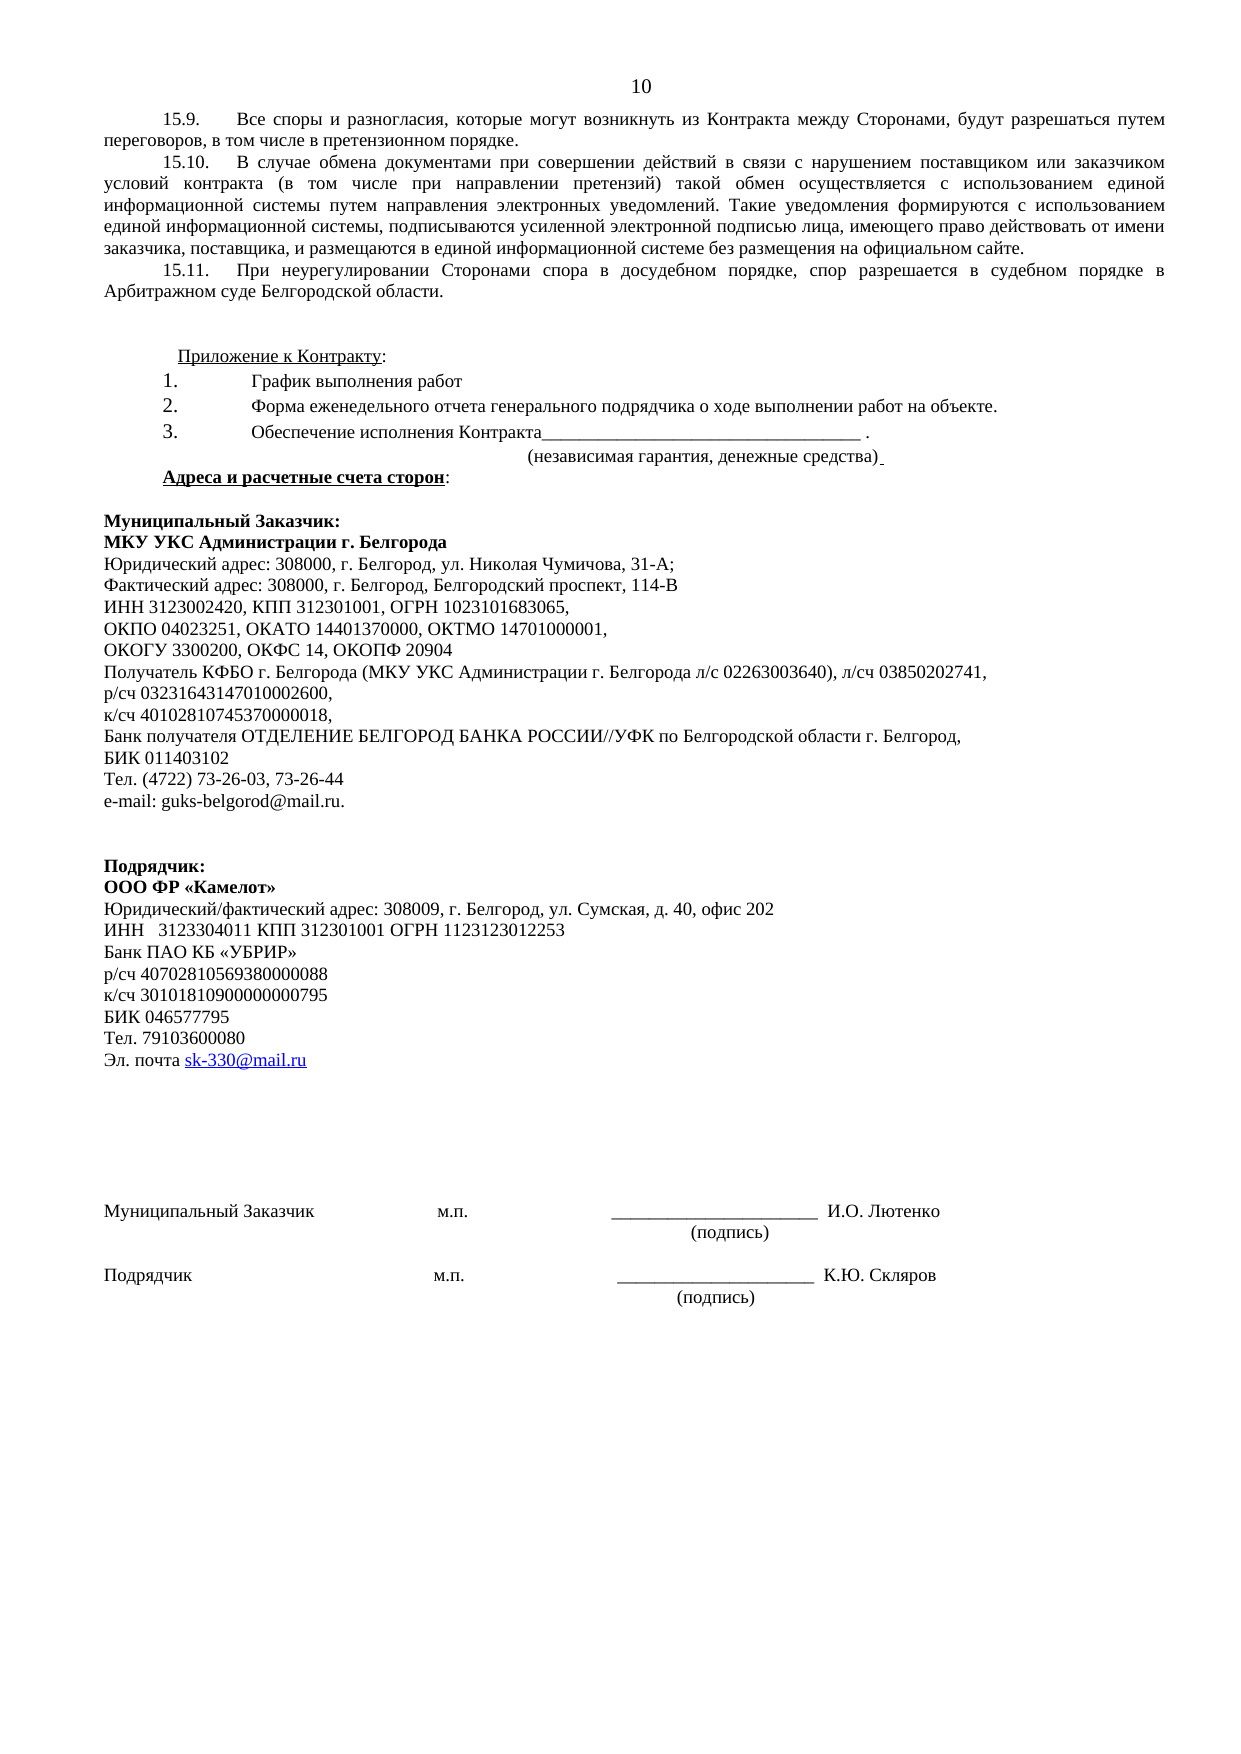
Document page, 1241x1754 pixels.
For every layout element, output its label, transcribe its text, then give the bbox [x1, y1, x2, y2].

text Юридический/фактический адрес: 308009, г. Белгород, ул. Сумская, д. 40, офис 202 [103, 898, 1167, 919]
text Подрядчик м.п. _____________________ К.Ю. Скляров [103, 1264, 1167, 1286]
text (независимая гарантия, денежные средства) [103, 445, 1167, 466]
text МКУ УКС Администрации г. Белгорода [103, 531, 1167, 553]
text БИК 011403102 [103, 747, 1167, 768]
text Адреса и расчетные счета сторон: [103, 466, 1167, 488]
text e-mail: guks-belgorod@mail.ru. [103, 790, 1167, 811]
text БИК 046577795 [103, 1006, 1167, 1027]
list График выполнения работ [103, 368, 1167, 392]
list Обеспечение исполнения Контракта__________________________________ . [103, 419, 1167, 443]
text Банк получателя ОТДЕЛЕНИЕ БЕЛГОРОД БАНКА РОССИИ//УФК по Белгородской области г. Белгород, [103, 725, 1167, 747]
list Все споры и разногласия, которые могут возникнуть из Контракта между Сторонами, будут разрешаться путем переговоров, в том числе в претензионном порядке. [103, 107, 1167, 151]
text р/сч 40702810569380000088 [103, 962, 1167, 984]
list При неурегулировании Сторонами спора в досудебном порядке, спор разрешается в судебном порядке в Арбитражном суде Белгородской области. [103, 258, 1167, 302]
text ООО ФР «Камелот» [103, 876, 1167, 898]
text Юридический адрес: 308000, г. Белгород, ул. Николая Чумичова, 31-А; [103, 553, 1167, 574]
text к/сч 30101810900000000795 [103, 984, 1167, 1006]
text ИНН 3123304011 КПП 312301001 ОГРН 1123123012253 [103, 919, 1167, 941]
list В случае обмена документами при совершении действий в связи с нарушением поставщиком или заказчиком условий контракта (в том числе при направлении претензий) такой обмен осуществляется с использованием единой информационной системы путем направления электронных уведомлений. Такие уведомления формируются с использованием единой информационной системы, подписываются усиленной электронной подписью лица, имеющего право действовать от имени заказчика, поставщика, и размещаются в единой информационной системе без размещения на официальном сайте. [103, 151, 1167, 258]
text Банк ПАО КБ «УБРИР» [103, 941, 1167, 962]
text Тел. 79103600080 [103, 1027, 1167, 1049]
text Тел. (4722) 73-26-03, 73-26-44 [103, 768, 1167, 790]
text ОКПО 04023251, ОКАТО 14401370000, ОКТМО 14701000001, [103, 617, 1167, 639]
text Получатель КФБО г. Белгорода (МКУ УКС Администрации г. Белгорода л/с 02263003640), л/сч 03850202741, [103, 661, 1167, 682]
text (подпись) [103, 1221, 1167, 1243]
text Эл. почта sk-330@mail.ru [103, 1049, 1167, 1070]
text Муниципальный Заказчик м.п. ______________________ И.О. Лютенко [103, 1199, 1167, 1221]
text Подрядчик: [103, 854, 1167, 876]
list Форма еженедельного отчета генерального подрядчика о ходе выполнении работ на объекте. [103, 393, 1167, 417]
text р/сч 03231643147010002600, [103, 682, 1167, 704]
text Приложение к Контракту: [103, 345, 1167, 366]
text Муниципальный Заказчик: [103, 509, 1167, 531]
text Фактический адрес: 308000, г. Белгород, Белгородский проспект, 114-В [103, 574, 1167, 596]
text (подпись) [103, 1286, 1167, 1307]
text ОКОГУ 3300200, ОКФС 14, ОКОПФ 20904 [103, 639, 1167, 661]
text к/сч 40102810745370000018, [103, 704, 1167, 725]
text ИНН 3123002420, КПП 312301001, ОГРН 1023101683065, [103, 596, 1167, 617]
